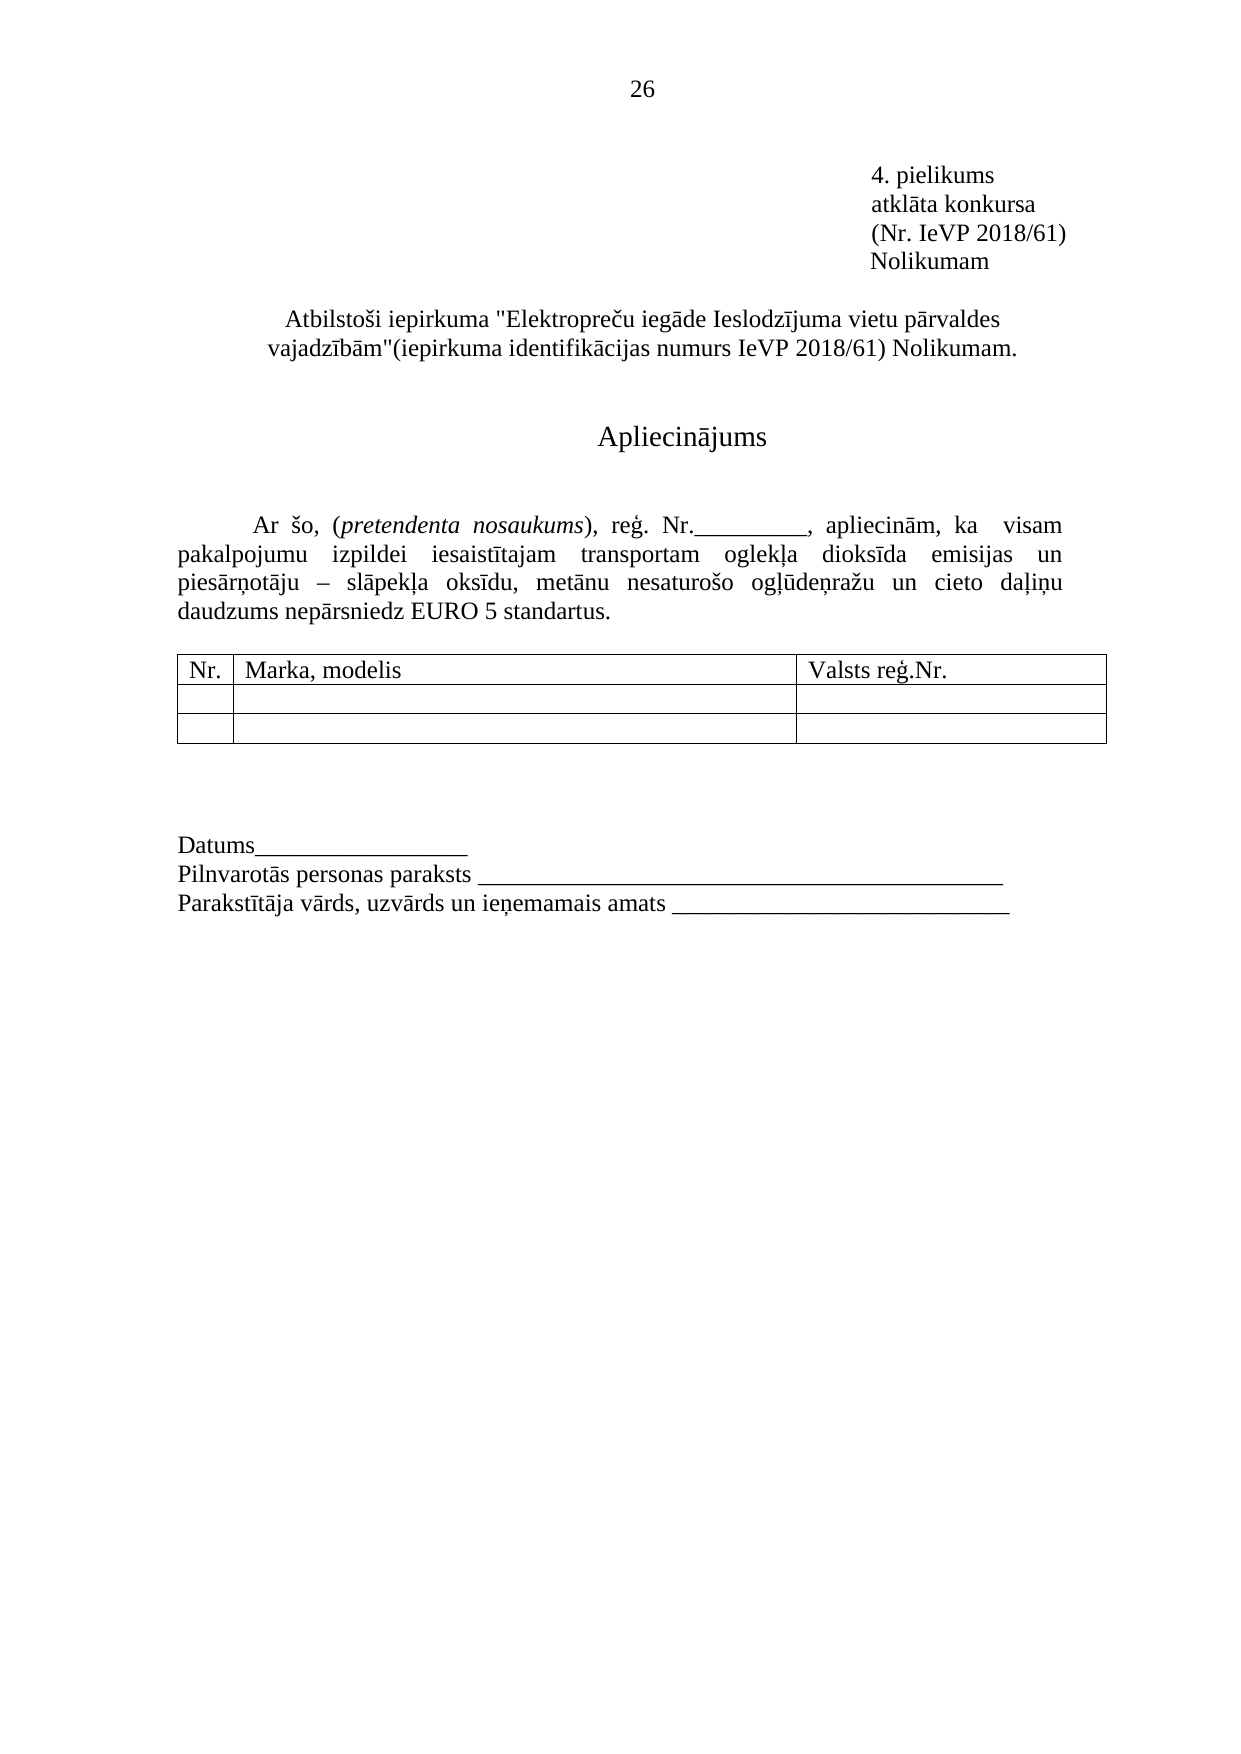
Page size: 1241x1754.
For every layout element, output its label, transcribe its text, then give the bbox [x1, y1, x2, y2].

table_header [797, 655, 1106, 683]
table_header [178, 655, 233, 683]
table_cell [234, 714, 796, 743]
text atklāta konkursa [871, 189, 1107, 218]
text Datums_________________ [177, 830, 1107, 859]
text Pilnvarotās personas paraksts __________________________________________ [177, 859, 1107, 888]
text Nolikumam [133, 246, 989, 275]
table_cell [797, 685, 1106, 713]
text 4. pielikums [177, 160, 1107, 189]
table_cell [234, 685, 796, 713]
text Atbilstoši iepirkuma "Elektropreču iegāde Ieslodzījuma vietu pārvaldes vajadzībām"(iepirkuma identifikācijas numurs IeVP 2018/61) Nolikumam. [177, 304, 1107, 361]
text (Nr. IeVP 2018/61) [871, 218, 1107, 246]
text Apliecinājums [177, 419, 1187, 452]
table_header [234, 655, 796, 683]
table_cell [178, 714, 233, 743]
text Ar šo, (pretendenta nosaukums), reģ. Nr._________, apliecinām, ka visam pakalpojumu izpildei iesaistītajam transportam oglekļa dioksīda emisijas un piesārņotāju – slāpekļa oksīdu, metānu nesaturošo ogļūdeņražu un cieto daļiņu daudzums nepārsniedz EURO 5 standartus. [177, 510, 1063, 625]
text Parakstītāja vārds, uzvārds un ieņemamais amats ___________________________ [177, 888, 1107, 917]
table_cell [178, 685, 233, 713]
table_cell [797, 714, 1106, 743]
